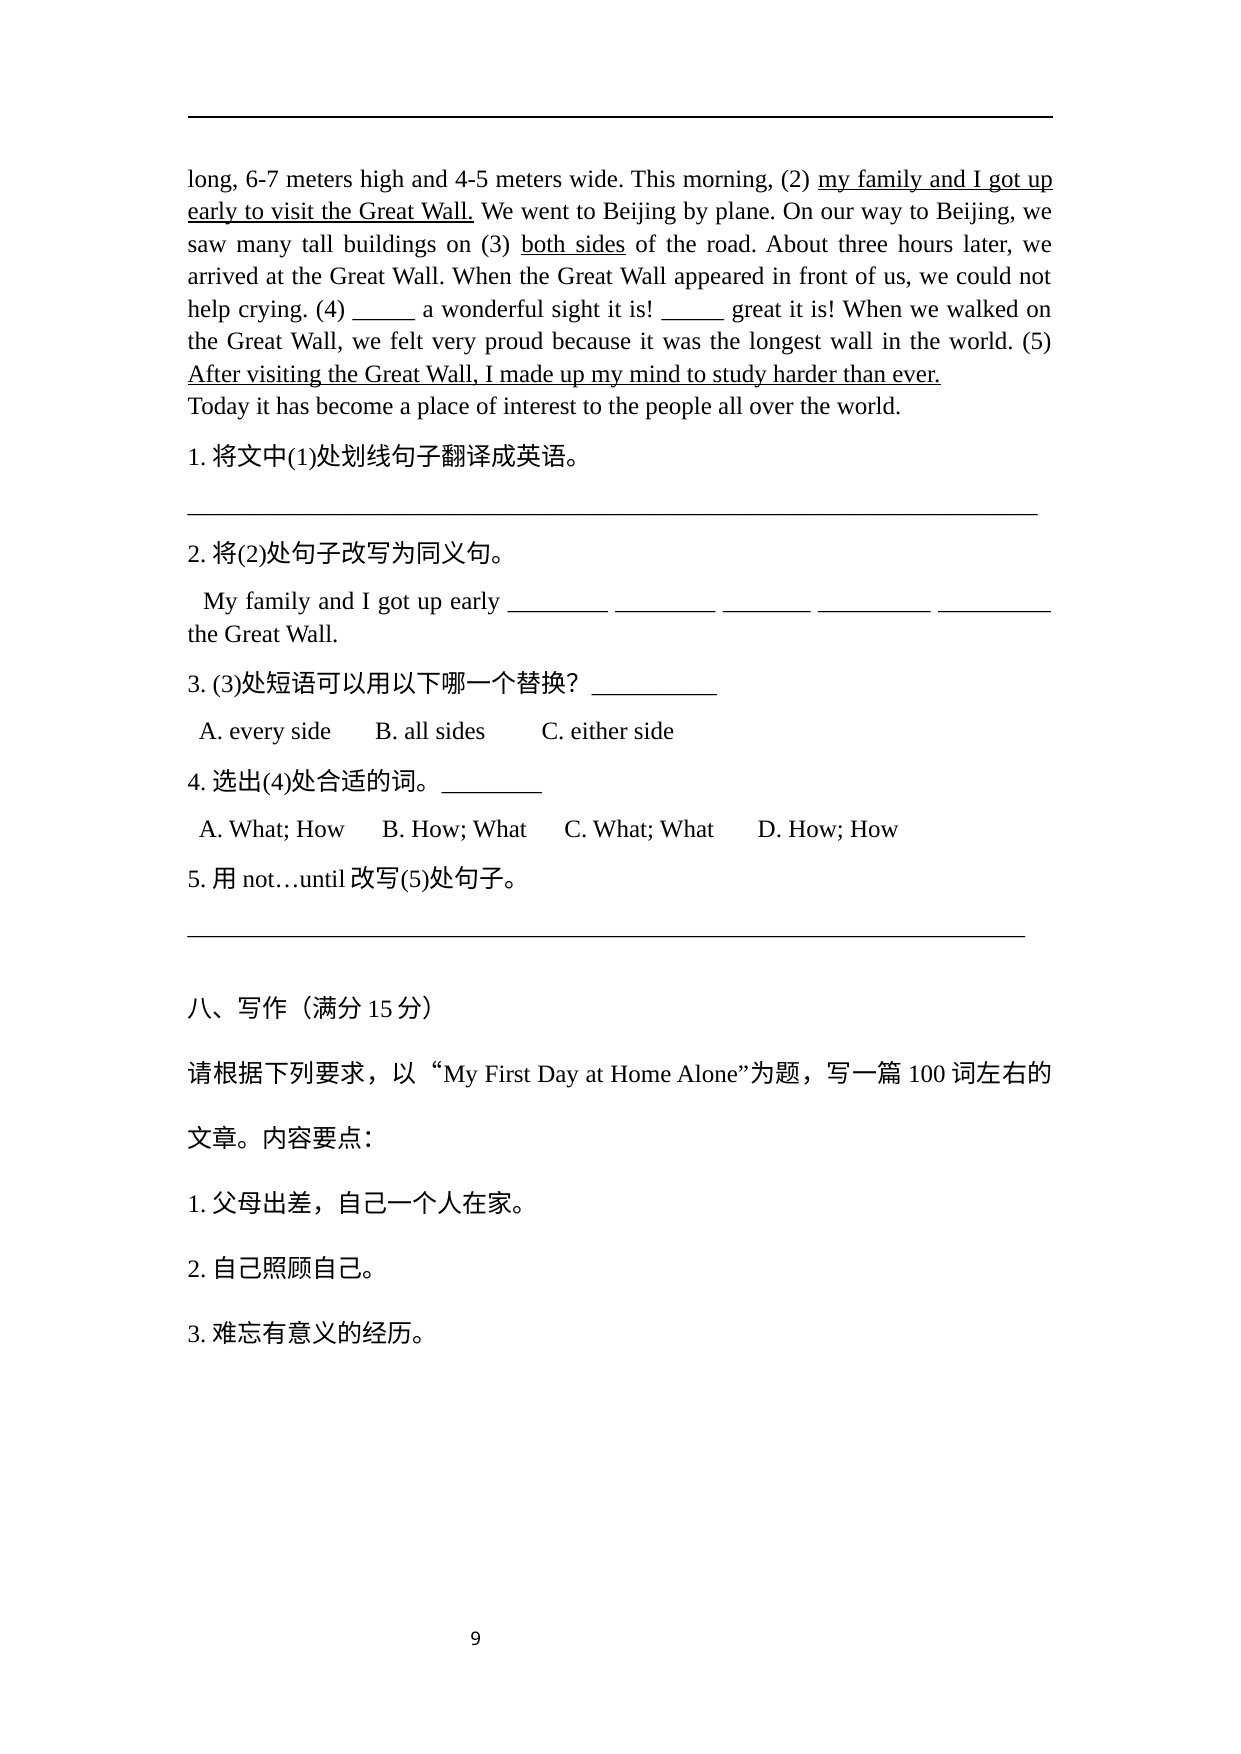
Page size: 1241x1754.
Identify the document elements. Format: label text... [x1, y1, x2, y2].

text 1. 将文中(1)处划线句子翻译成英语。 [187, 422, 1053, 487]
text My family and I got up early ________ ________ _______ _________ _________ the Great Wall. [187, 584, 1053, 649]
text 2. 将(2)处句子改写为同义句。 [187, 519, 1053, 584]
text 1. 父母出差，自己一个人在家。 [187, 1169, 1053, 1234]
text A. every side B. all sides C. either side [187, 714, 1053, 747]
text 4. 选出(4)处合适的词。________ [187, 747, 1053, 812]
text A. What; How B. How; What C. What; What D. How; How [187, 812, 1053, 844]
text 请根据下列要求，以“My First Day at Home Alone”为题，写一篇100词左右的文章。内容要点： [187, 1039, 1053, 1169]
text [187, 162, 1053, 389]
text Today it has become a place of interest to the people all over the world. [187, 389, 1053, 422]
text 3. 难忘有意义的经历。 [187, 1299, 1053, 1364]
text 3. (3)处短语可以用以下哪一个替换？__________ [187, 649, 1053, 714]
text ____________________________________________________________________ [187, 487, 1053, 519]
text 2. 自己照顾自己。 [187, 1234, 1053, 1299]
text ___________________________________________________________________ [187, 909, 1053, 942]
text 5. 用not…until改写(5)处句子。 [187, 844, 1053, 909]
text 八、写作（满分15分） [187, 974, 1053, 1039]
